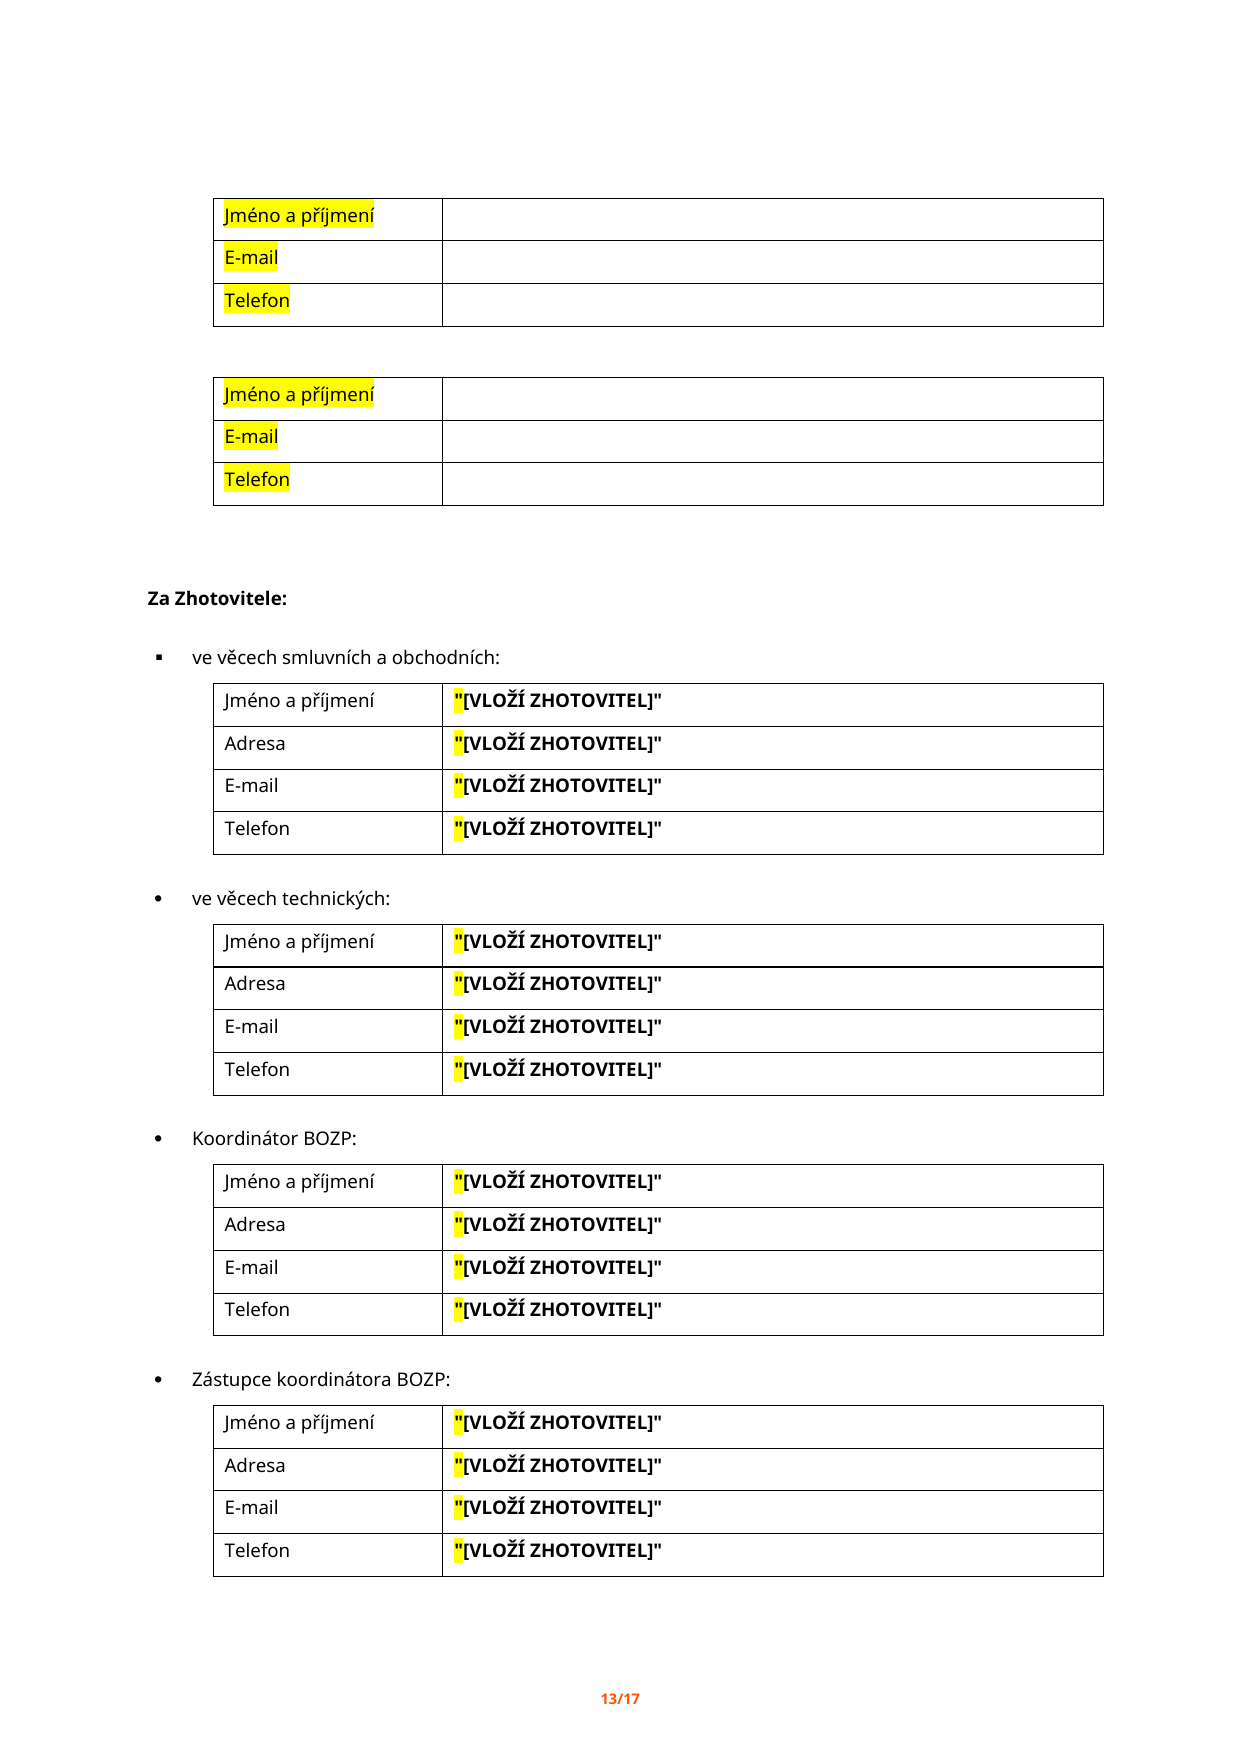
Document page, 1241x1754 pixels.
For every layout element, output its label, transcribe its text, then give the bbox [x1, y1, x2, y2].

list ve věcech technických: [155, 880, 1093, 911]
table_cell [443, 727, 1103, 768]
table_cell [443, 241, 1103, 283]
table_header [443, 925, 1103, 966]
table_cell E-mail [214, 770, 442, 811]
list Zástupce koordinátora BOZP: [155, 1361, 1093, 1392]
table_cell [443, 770, 1103, 811]
table_cell [443, 1208, 1103, 1250]
table_cell [443, 284, 1103, 326]
table_header Jméno a příjmení [214, 199, 442, 240]
table_header [443, 684, 1103, 726]
table_cell E-mail [214, 241, 442, 283]
table_cell Telefon [214, 1294, 442, 1335]
table_cell E-mail [214, 1251, 442, 1292]
table_header Jméno a příjmení [214, 925, 442, 966]
table_cell [443, 812, 1103, 854]
table_header Jméno a příjmení [214, 1406, 442, 1448]
text Za Zhotovitele: [148, 585, 1093, 611]
table_cell Telefon [214, 463, 442, 505]
table_cell Telefon [214, 812, 442, 854]
table_header Jméno a příjmení [214, 1165, 442, 1207]
table_cell [443, 463, 1103, 505]
table_cell [443, 968, 1103, 1009]
list Koordinátor BOZP: [155, 1121, 1093, 1152]
table_cell Adresa [214, 1449, 442, 1490]
table_cell [443, 1449, 1103, 1490]
list ve věcech smluvních a obchodních: [154, 639, 1093, 671]
table_cell E-mail [214, 1010, 442, 1052]
table_cell [443, 1294, 1103, 1335]
table_cell E-mail [214, 421, 442, 462]
table_cell E-mail [214, 1491, 442, 1533]
table_cell Telefon [214, 284, 442, 326]
table_cell Adresa [214, 968, 442, 1009]
table_cell [443, 1491, 1103, 1533]
table_cell [443, 1010, 1103, 1052]
table_cell Telefon [214, 1534, 442, 1576]
table_cell [443, 1534, 1103, 1576]
table_cell [443, 421, 1103, 462]
table_cell Adresa [214, 1208, 442, 1250]
table_header Jméno a příjmení [214, 378, 442, 419]
table_header [443, 1165, 1103, 1207]
table_cell Adresa [214, 727, 442, 768]
table_cell Telefon [214, 1053, 442, 1094]
table_header Jméno a příjmení [214, 684, 442, 726]
table_cell [443, 1053, 1103, 1094]
table_header [443, 1406, 1103, 1448]
table_header [443, 199, 1103, 240]
table_cell [443, 1251, 1103, 1292]
table_header [443, 378, 1103, 419]
